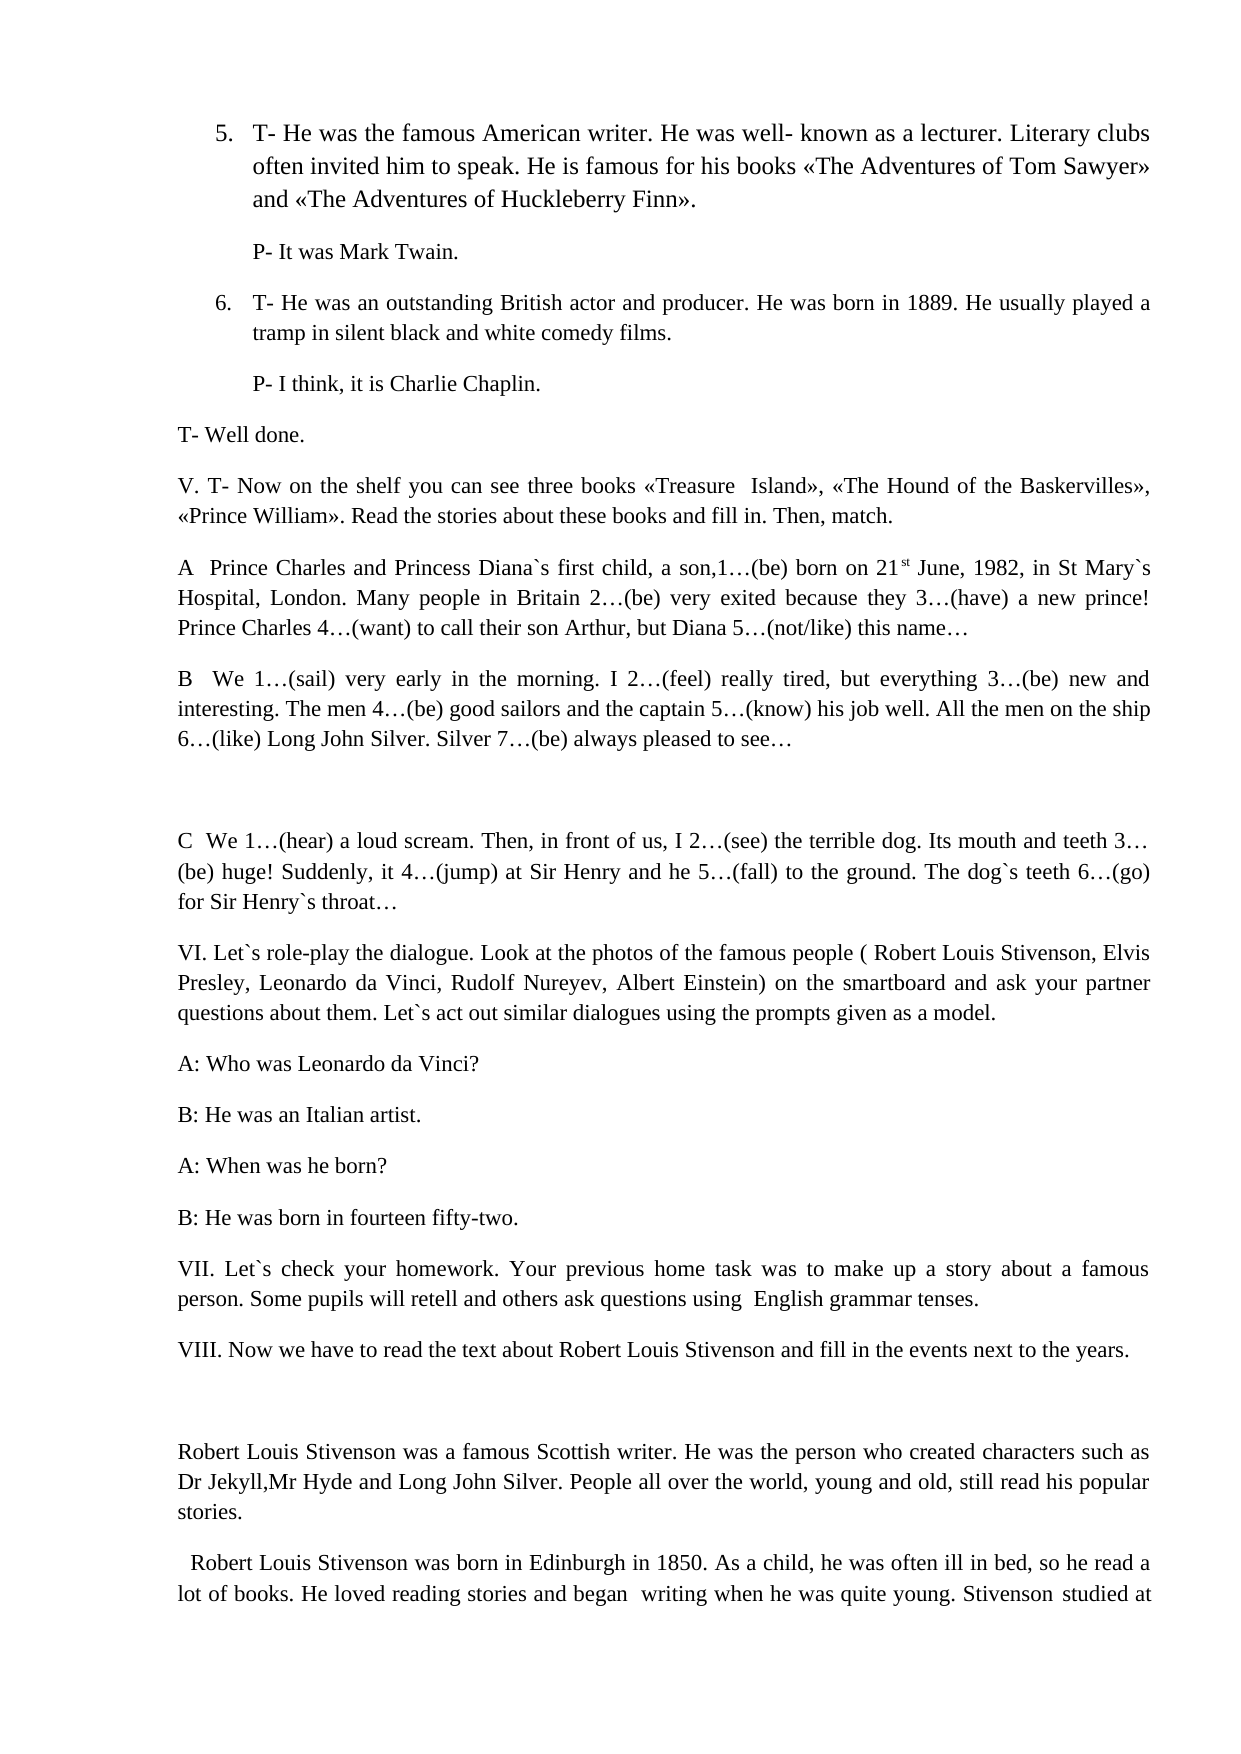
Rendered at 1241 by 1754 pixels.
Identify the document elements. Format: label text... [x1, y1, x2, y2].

text C We 1…(hear) a loud scream. Then, in front of us, I 2…(see) the terrible dog. Its mouth and teeth 3…(be) huge! Suddenly, it 4…(jump) at Sir Henry and he 5…(fall) to the ground. The dog`s teeth 6…(go) for Sir Henry`s throat… [177, 828, 1152, 914]
text A Prince Charles and Princess Diana`s first child, a son,1…(be) born on 21st June, 1982, in St Mary`s Hospital, London. Many people in Britain 2…(be) very exited because they 3…(have) a new prince! Prince Charles 4…(want) to call their son Arthur, but Diana 5…(not/like) this name… [177, 554, 1152, 640]
text B We 1…(sail) very early in the morning. I 2…(feel) really tired, but everything 3…(be) new and interesting. The men 4…(be) good sailors and the captain 5…(know) his job well. All the men on the ship 6…(like) Long John Silver. Silver 7…(be) always pleased to see… [177, 665, 1152, 752]
text VI. Let`s role-play the dialogue. Look at the photos of the famous people ( Robert Louis Stivenson, Elvis Presley, Leonardo da Vinci, Rudolf Nureyev, Albert Einstein) on the smartboard and ask your partner questions about them. Let`s act out similar dialogues using the prompts given as a model. [177, 939, 1152, 1026]
text B: He was born in fourteen fifty-two. [177, 1204, 1152, 1230]
text A: Who was Leonardo da Vinci? [177, 1051, 1152, 1077]
text VII. Let`s check your homework. Your previous home task was to make up a story about a famous person. Some pupils will retell and others ask questions using English grammar tenses. [177, 1255, 1152, 1311]
text T- Well done. [177, 421, 1152, 448]
text B: He was an Italian artist. [177, 1102, 1152, 1128]
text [177, 1549, 1152, 1606]
text V. T- Now on the shelf you can see three books «Treasure Island», «The Hound of the Baskervilles», «Prince William». Read the stories about these books and fill in. Then, match. [177, 472, 1152, 529]
text VIII. Now we have to read the text about Robert Louis Stivenson and fill in the events next to the years. [177, 1336, 1152, 1362]
text Robert Louis Stivenson was a famous Scottish writer. He was the person who created characters such as Dr Jekyll,Mr Hyde and Long John Silver. People all over the world, young and old, still read his popular stories. [177, 1438, 1152, 1525]
text P- I think, it is Charlie Chaplin. [252, 370, 1152, 397]
list T- He was an outstanding British actor and producer. He was born in 1889. He usually played a tramp in silent black and white comedy films. [215, 289, 1152, 346]
text A: When was he born? [177, 1153, 1152, 1179]
list T- He was the famous American writer. He was well- known as a lecturer. Literary clubs often invited him to speak. He is famous for his books «The Adventures of Tom Sawyer» and «The Adventures of Huckleberry Finn». [215, 118, 1152, 213]
text P- It was Mark Twain. [252, 238, 1152, 264]
